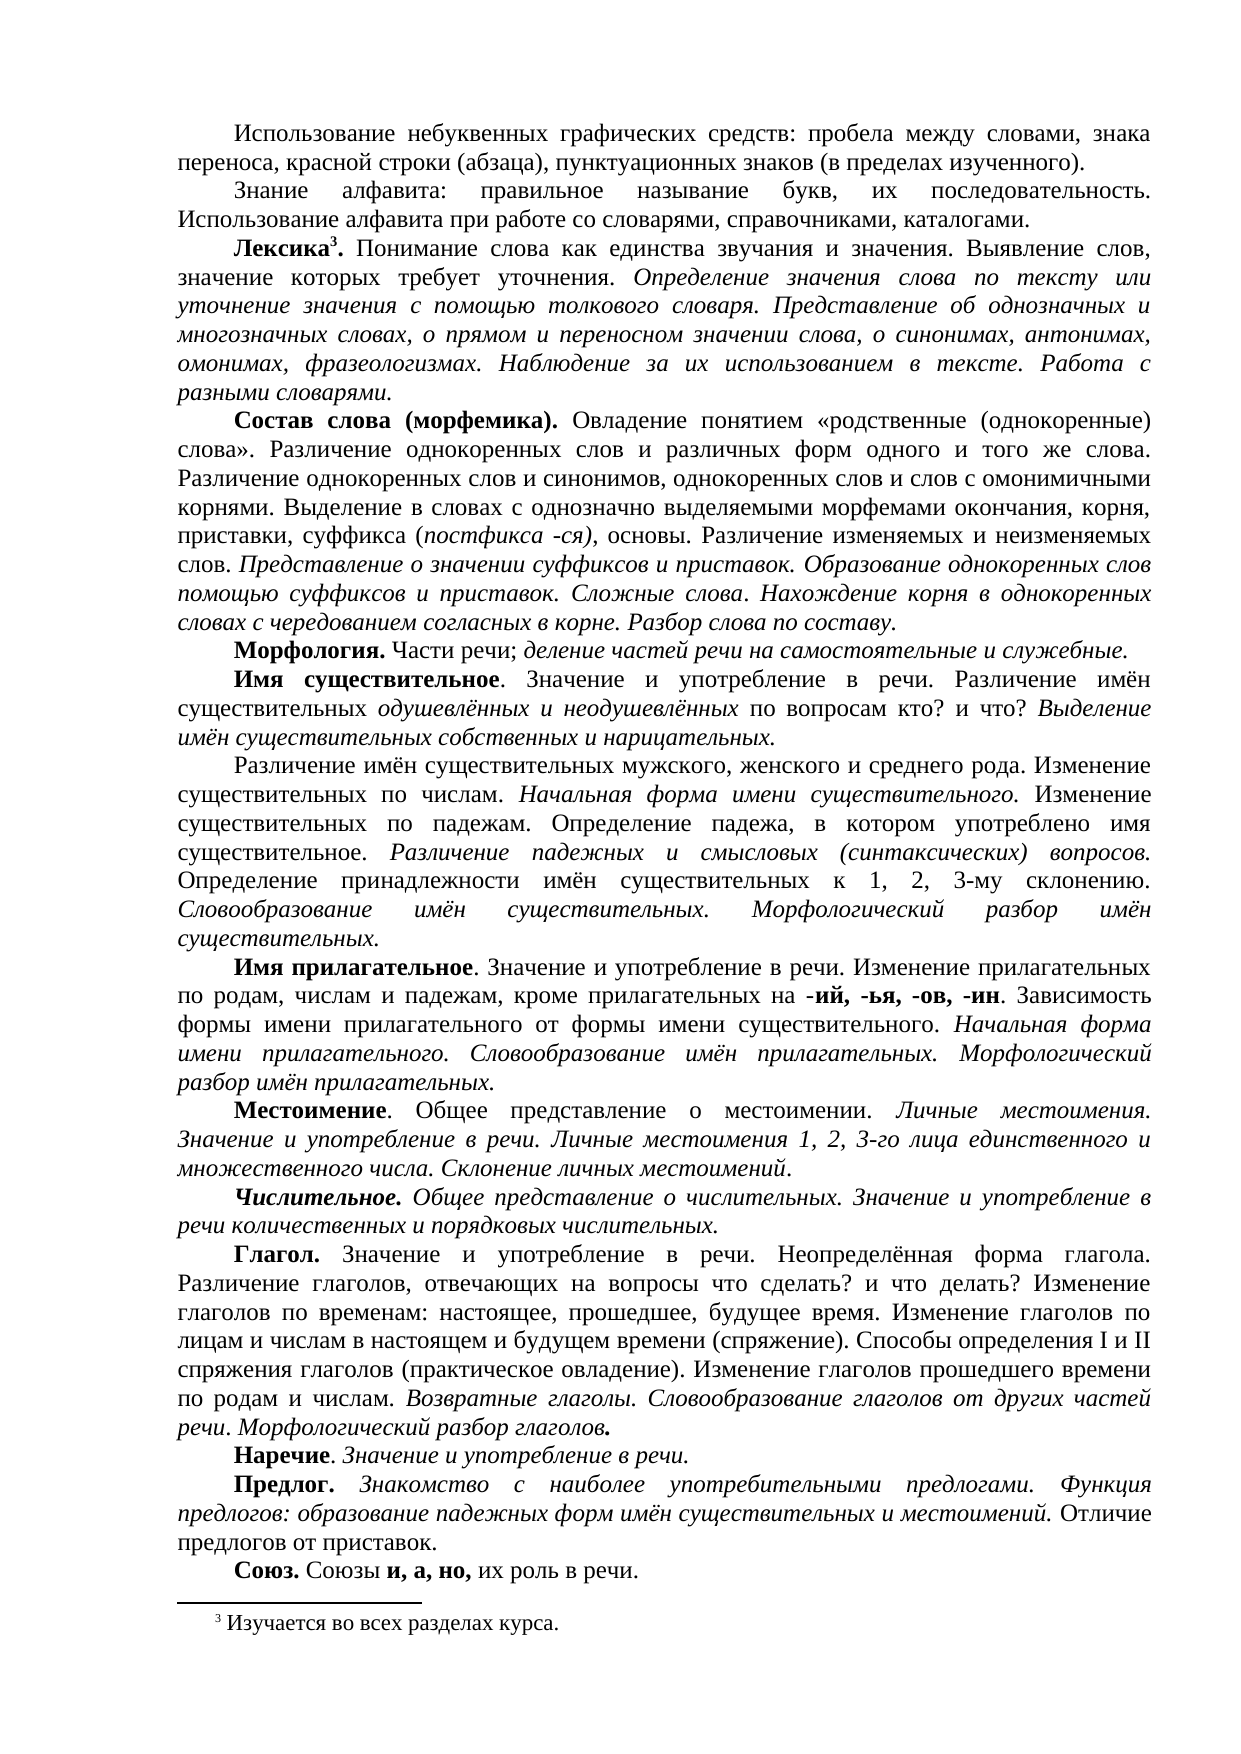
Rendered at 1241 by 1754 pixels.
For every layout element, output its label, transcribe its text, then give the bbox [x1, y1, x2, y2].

text Числительное. Общее представление о числительных. Значение и употребление в речи количественных и порядковых числительных. [177, 1182, 1152, 1239]
text Предлог. Знакомство с наиболее употребительными предлогами. Функция предлогов: образование падежных форм имён существительных и местоимений. Отличие предлогов от приставок. [177, 1469, 1152, 1556]
text Состав слова (морфемика). Овладение понятием «родственные (однокоренные) слова». Различение однокоренных слов и различных форм одного и того же слова. Различение однокоренных слов и синонимов, однокоренных слов и слов с омонимичными корнями. Выделение в словах с однозначно выделяемыми морфемами окончания, корня, приставки, суффикса (постфикса -ся), основы. Различение изменяемых и неизменяемых слов. Представление о значении суффиксов и приставок. Образование однокоренных слов помощью суффиксов и приставок. Сложные слова. Нахождение корня в однокоренных словах с чередованием согласных в корне. Разбор слова по составу. [177, 406, 1152, 636]
text Использование небуквенных графических средств: пробела между словами, знака переноса, красной строки (абзаца), пунктуационных знаков (в пределах изученного). [177, 118, 1152, 176]
text Имя существительное. Значение и употребление в речи. Различение имён существительных одушевлённых и неодушевлённых по вопросам кто? и что? Выделение имён существительных собственных и нарицательных. [177, 664, 1152, 751]
text Местоимение. Общее представление о местоимении. Личные местоимения. Значение и употребление в речи. Личные местоимения 1, 2, 3-го лица единственного и множественного числа. Склонение личных местоимений. [177, 1096, 1152, 1182]
text Глагол. Значение и употребление в речи. Неопределённая форма глагола. Различение глаголов, отвечающих на вопросы что сделать? и что делать? Изменение глаголов по временам: настоящее, прошедшее, будущее время. Изменение глаголов по лицам и числам в настоящем и будущем времени (спряжение). Способы определения І и ІІ спряжения глаголов (практическое овладение). Изменение глаголов прошедшего времени по родам и числам. Возвратные глаголы. Словообразование глаголов от других частей речи. Морфологический разбор глаголов. [177, 1239, 1152, 1441]
text Имя прилагательное. Значение и употребление в речи. Изменение прилагательных по родам, числам и падежам, кроме прилагательных на -ий, -ья, -ов, -ин. Зависимость формы имени прилагательного от формы имени существительного. Начальная форма имени прилагательного. Словообразование имён прилагательных. Морфологический разбор имён прилагательных. [177, 952, 1152, 1096]
text Различение имён существительных мужского, женского и среднего рода. Изменение существительных по числам. Начальная форма имени существительного. Изменение существительных по падежам. Определение падежа, в котором употреблено имя существительное. Различение падежных и смысловых (синтаксических) вопросов. Определение принадлежности имён существительных к 1, 2, 3-му склонению. Словообразование имён существительных. Морфологический разбор имён существительных. [177, 751, 1152, 952]
text Знание алфавита: правильное называние букв, их последовательность. Использование алфавита при работе со словарями, справочниками, каталогами. [177, 176, 1152, 233]
text Лексика. Понимание слова как единства звучания и значения. Выявление слов, значение которых требует уточнения. Определение значения слова по тексту или уточнение значения с помощью толкового словаря. Представление об однозначных и многозначных словах, о прямом и переносном значении слова, о синонимах, антонимах, омонимах, фразеологизмах. Наблюдение за их использованием в тексте. Работа с разными словарями. [177, 233, 1152, 406]
text Союз. Союзы и, а, но, их роль в речи. [177, 1556, 1152, 1584]
text Наречие. Значение и употребление в речи. [177, 1441, 1152, 1469]
text Морфология. Части речи; деление частей речи на самостоятельные и служебные. [177, 636, 1152, 664]
